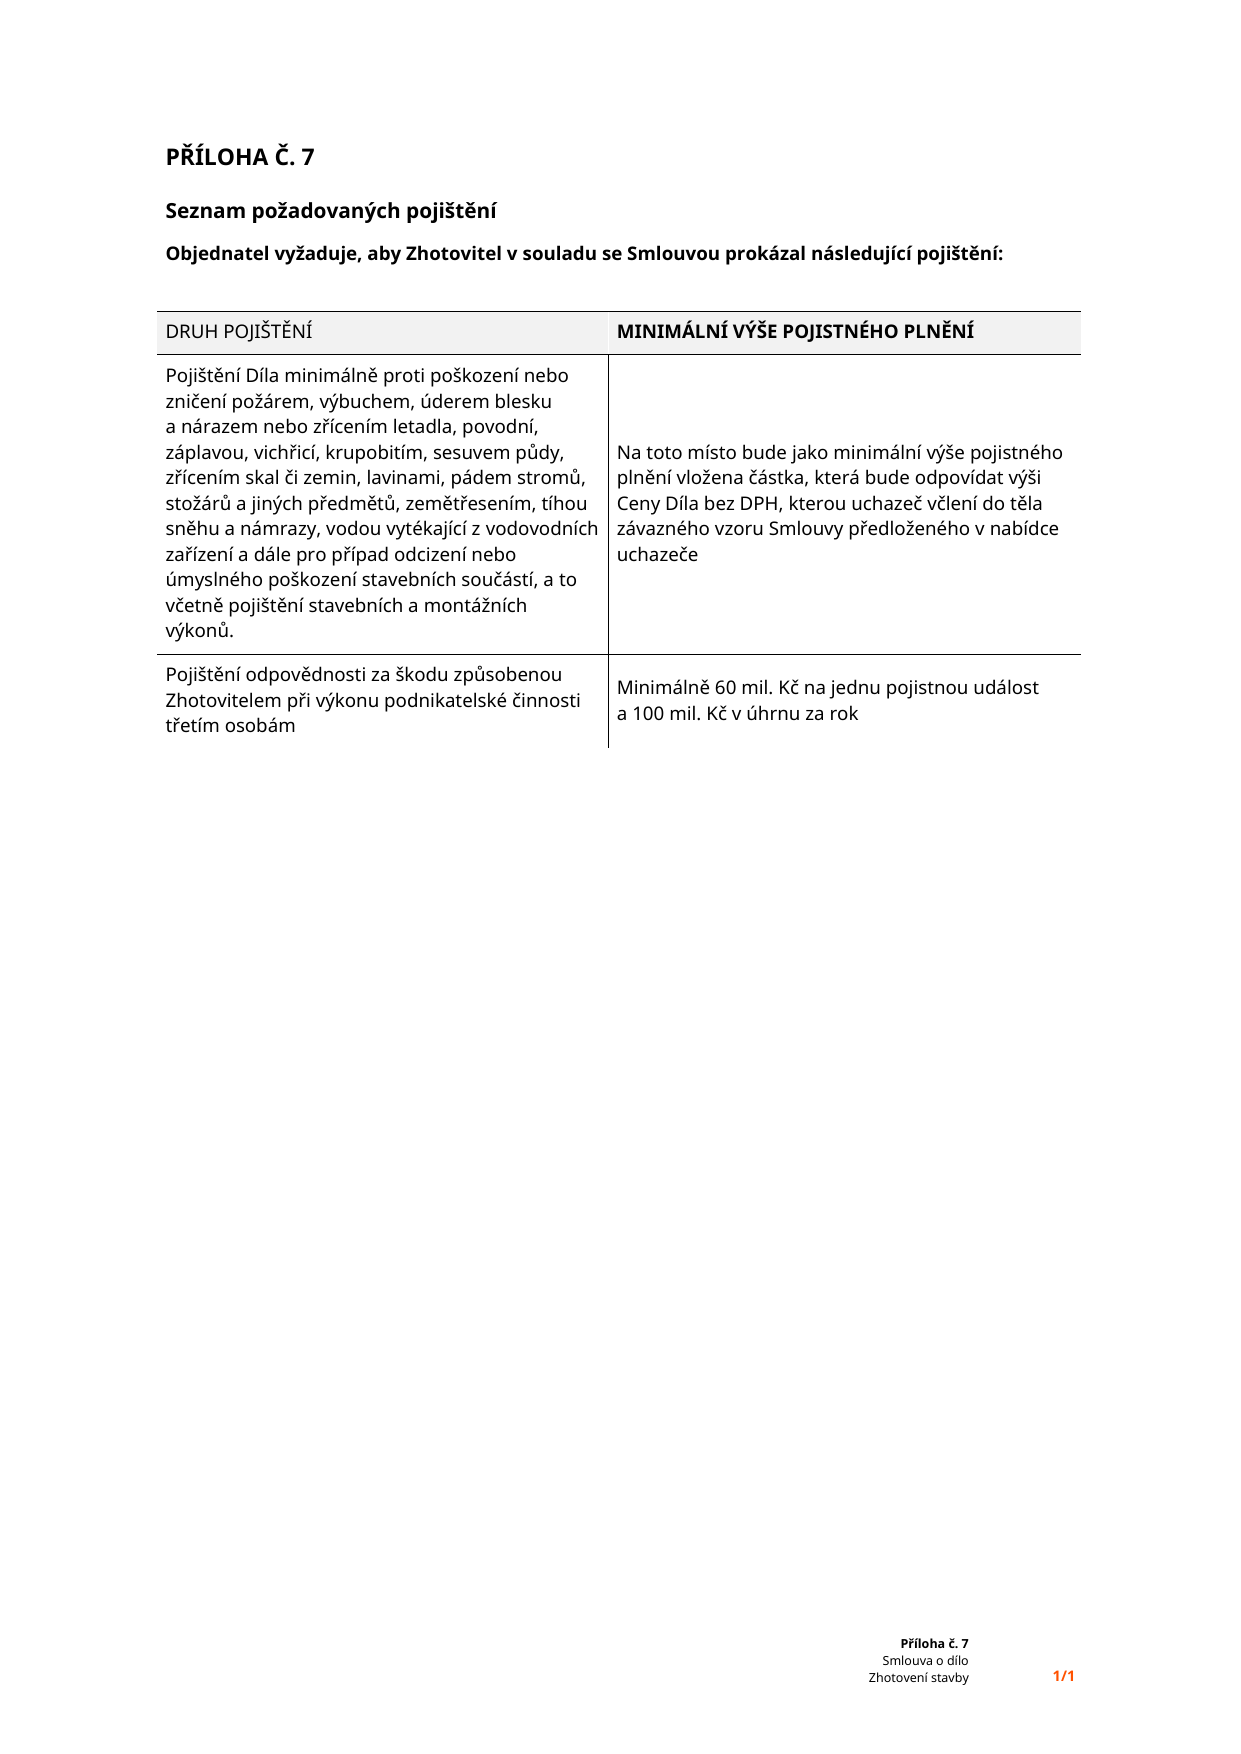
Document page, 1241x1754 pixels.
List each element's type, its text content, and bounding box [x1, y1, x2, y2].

table_cell Pojištění Díla minimálně proti poškození nebo zničení požárem, výbuchem, úderem blesku a nárazem nebo zřícením letadla, povodní, záplavou, vichřicí, krupobitím, sesuvem půdy, zřícením skal či zemin, lavinami, pádem stromů, stožárů a jiných předmětů, zemětřesením, tíhou sněhu a námrazy, vodou vytékající z vodovodních zařízení a dále pro případ odcizení nebo úmyslného poškození stavebních součástí, a to včetně pojištění stavebních a montážních výkonů. [157, 355, 608, 653]
text Příloha č. 7 [165, 141, 1075, 173]
table_header MINIMÁLNÍ VÝŠE POJISTNÉHO PLNĚNÍ [609, 312, 1081, 354]
table_cell Pojištění odpovědnosti za škodu způsobenou Zhotovitelem při výkonu podnikatelské činnosti třetím osobám [157, 655, 608, 748]
table_cell Na toto místo bude jako minimální výše pojistného plnění vložena částka, která bude odpovídat výši Ceny Díla bez DPH, kterou uchazeč včlení do těla závazného vzoru Smlouvy předloženého v nabídce uchazeče [609, 355, 1081, 653]
text Objednatel vyžaduje, aby Zhotovitel v souladu se Smlouvou prokázal následující pojištění: [165, 240, 1075, 266]
table_header DRUH POJIŠTĚNÍ [157, 312, 608, 354]
text Seznam požadovaných pojištění [165, 197, 1075, 225]
table_cell Minimálně 60 mil. Kč na jednu pojistnou událost a 100 mil. Kč v úhrnu za rok [609, 655, 1081, 748]
